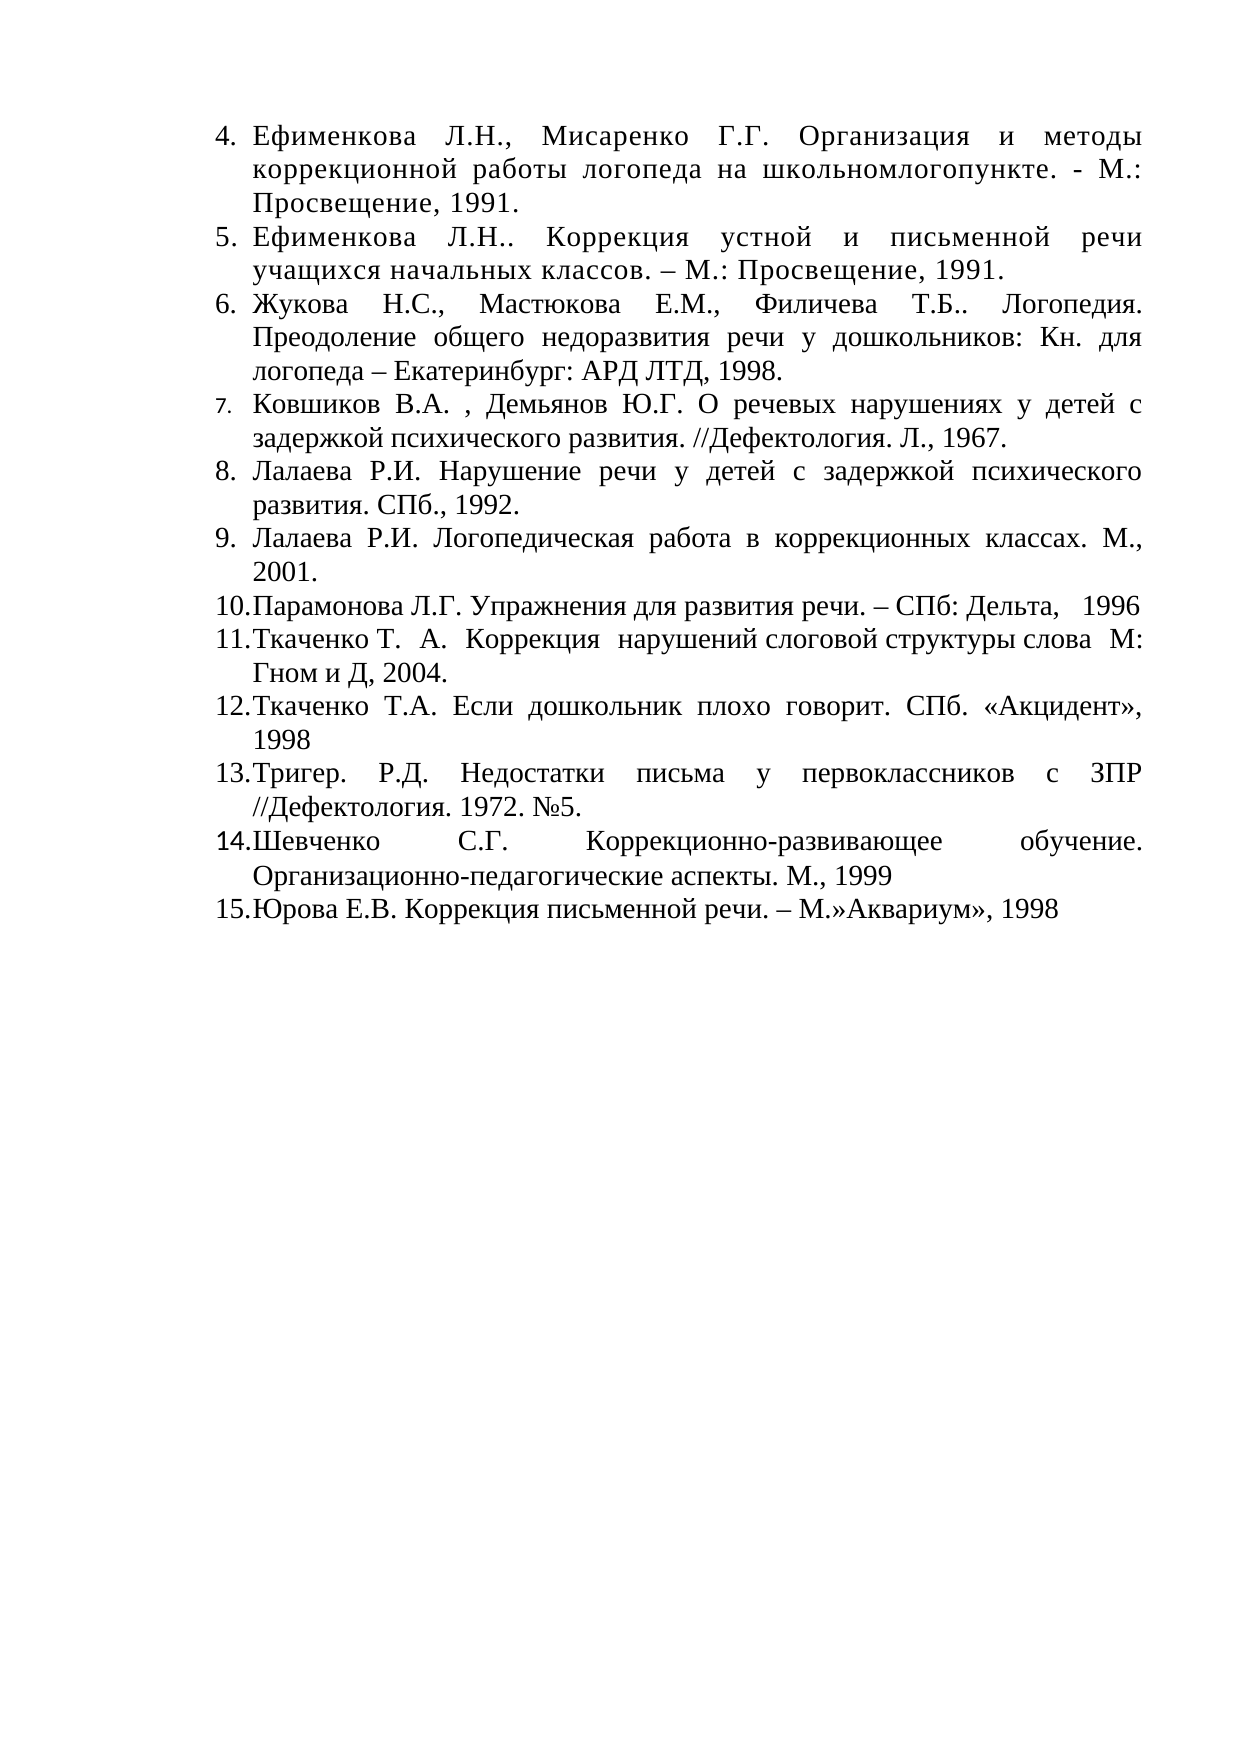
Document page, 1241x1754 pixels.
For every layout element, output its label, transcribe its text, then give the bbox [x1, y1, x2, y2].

list Ефименкова Л.Н.. Коррекция устной и письменной речи учащихся начальных классов. – М.: Просвещение, 1991. [215, 219, 1143, 286]
list Шевченко С.Г. Коррекционно-развивающее обучение. Организационно-педагогические аспекты. М., 1999 [215, 822, 1143, 892]
list Лалаева Р.И. Логопедическая работа в коррекционных классах. М., 2001. [215, 521, 1143, 588]
list Тригер. Р.Д. Недостатки письма у первоклассников с ЗПР //Дефектология. 1972. №5. [215, 755, 1143, 822]
list Ковшиков В.А. , Демьянов Ю.Г. О речевых нарушениях у детей с задержкой психического развития. //Дефектология. Л., 1967. [215, 386, 1143, 453]
list Жукова Н.С., Мастюкова Е.М., Филичева Т.Б.. Логопедия. Преодоление общего недоразвития речи у дошкольников: Кн. для логопеда – Екатеринбург: АРД ЛТД, 1998. [215, 286, 1143, 386]
list Ткаченко Т. А. Коррекция нарушений слоговой структуры слова М: Гном и Д, 2004. [215, 621, 1143, 688]
list Лалаева Р.И. Нарушение речи у детей с задержкой психического развития. СПб., 1992. [215, 453, 1143, 521]
list Юрова Е.В. Коррекция письменной речи. – М.»Аквариум», 1998 [215, 892, 1143, 925]
list Ткаченко Т.А. Если дошкольник плохо говорит. СПб. «Акцидент», 1998 [215, 688, 1143, 755]
list Парамонова Л.Г. Упражнения для развития речи. – СПб: Дельта, 1996 [215, 588, 1143, 621]
list Ефименкова Л.Н., Мисаренко Г.Г. Организация и методы коррекционной работы логопеда на школьномлогопункте. - М.: Просвещение, 1991. [215, 118, 1143, 219]
